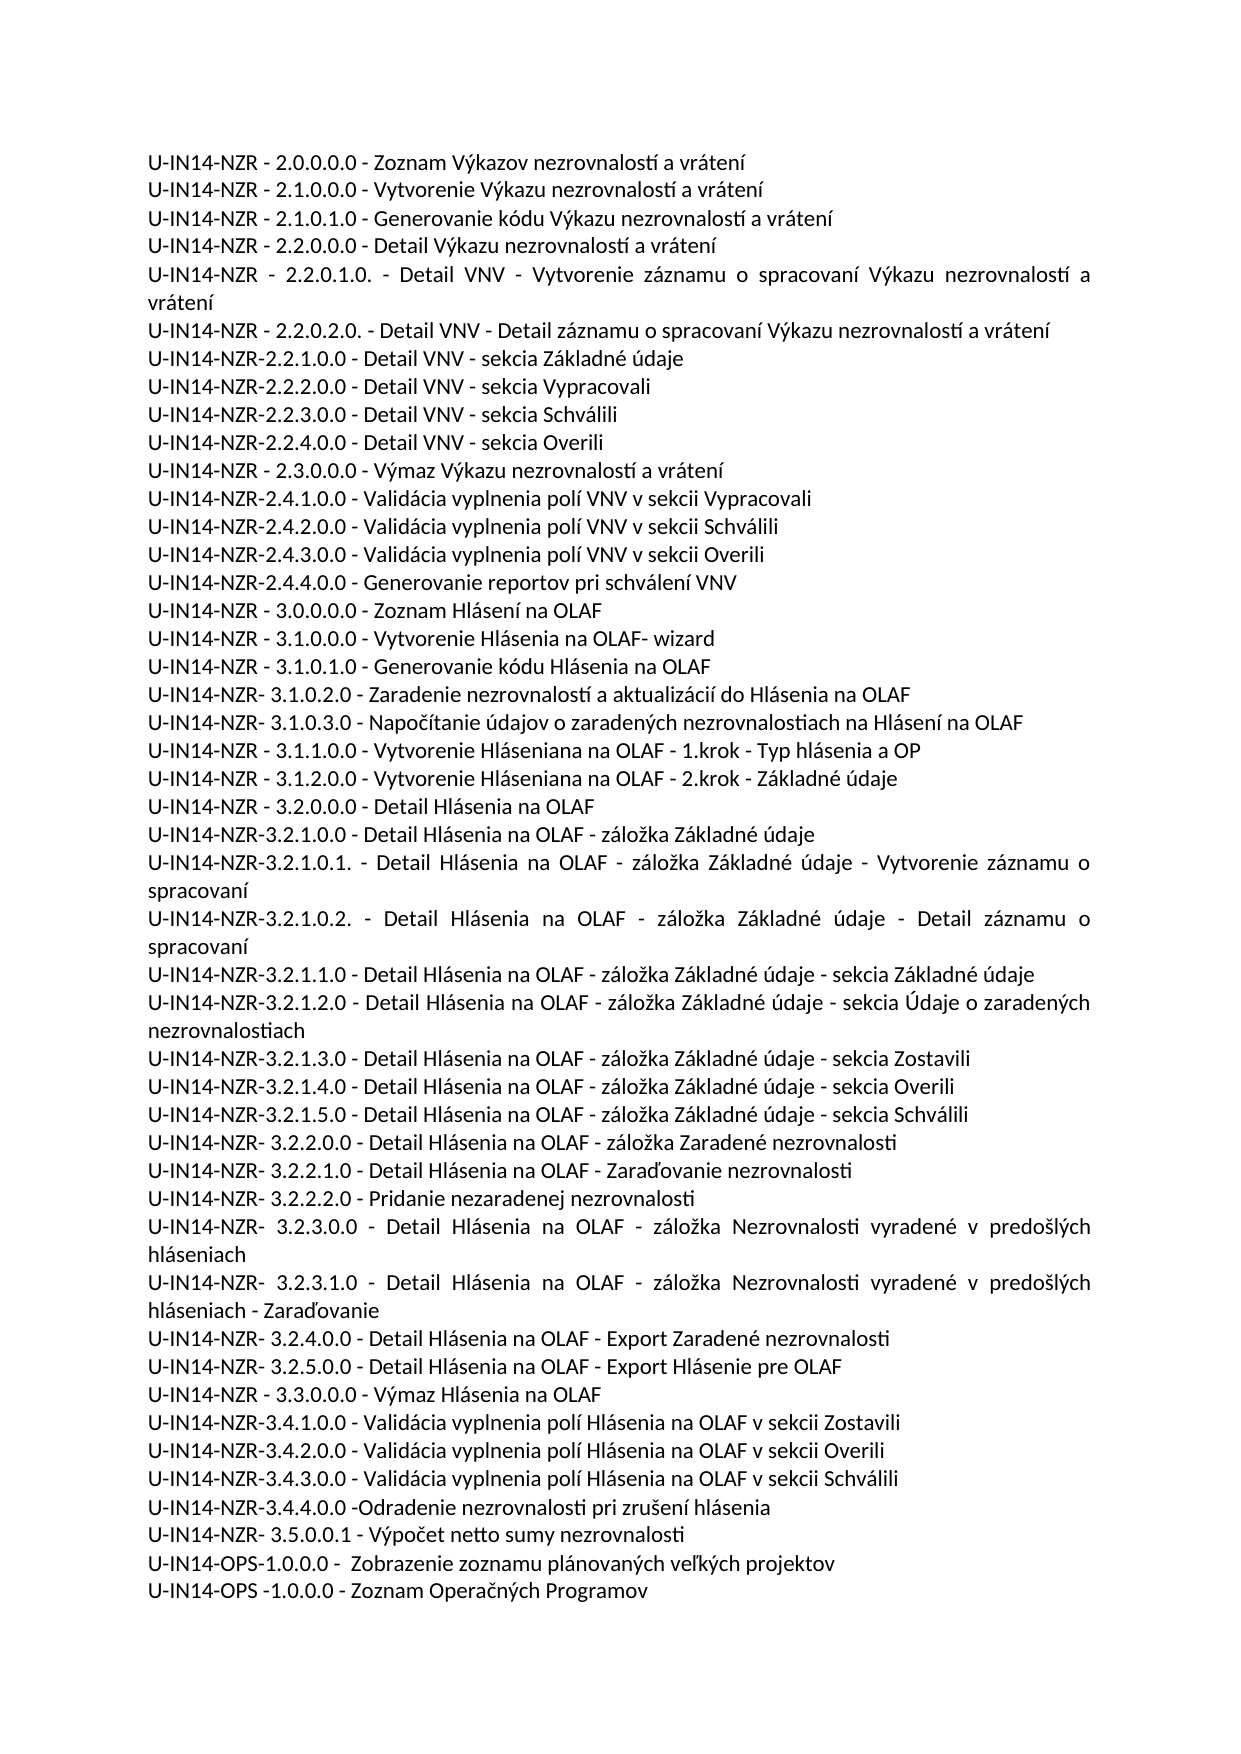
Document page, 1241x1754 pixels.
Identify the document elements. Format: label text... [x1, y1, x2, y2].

text U-IN14-NZR-2.2.1.0.0 - Detail VNV - sekcia Základné údaje [148, 344, 1093, 372]
text U-IN14-NZR-2.2.2.0.0 - Detail VNV - sekcia Vypracovali [148, 372, 1093, 400]
text U-IN14-NZR- 3.1.0.3.0 - Napočítanie údajov o zaradených nezrovnalostiach na Hlásení na OLAF [148, 708, 1093, 736]
text U-IN14-NZR-2.4.4.0.0 - Generovanie reportov pri schválení VNV [148, 568, 1093, 596]
text U-IN14-NZR-2.2.3.0.0 - Detail VNV - sekcia Schválili [148, 400, 1093, 428]
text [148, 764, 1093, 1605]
text U-IN14-NZR - 2.3.0.0.0 - Výmaz Výkazu nezrovnalostí a vrátení [148, 456, 1093, 484]
text U-IN14-NZR - 3.0.0.0.0 - Zoznam Hlásení na OLAF [148, 596, 1093, 624]
text U-IN14-NZR - 2.1.0.0.0 - Vytvorenie Výkazu nezrovnalostí a vrátení [148, 176, 1093, 204]
text U-IN14-NZR - 3.1.0.1.0 - Generovanie kódu Hlásenia na OLAF [148, 652, 1093, 680]
text U-IN14-NZR - 3.1.1.0.0 - Vytvorenie Hláseniana na OLAF - 1.krok - Typ hlásenia a OP [148, 736, 1093, 764]
text U-IN14-NZR-2.2.4.0.0 - Detail VNV - sekcia Overili [148, 428, 1093, 456]
text U-IN14-NZR-2.4.2.0.0 - Validácia vyplnenia polí VNV v sekcii Schválili [148, 512, 1093, 540]
text U-IN14-NZR-2.4.3.0.0 - Validácia vyplnenia polí VNV v sekcii Overili [148, 540, 1093, 568]
text U-IN14-NZR - 2.0.0.0.0 - Zoznam Výkazov nezrovnalostí a vrátení [148, 148, 1093, 176]
text U-IN14-NZR - 2.1.0.1.0 - Generovanie kódu Výkazu nezrovnalostí a vrátení [148, 204, 1093, 232]
text U-IN14-NZR - 2.2.0.2.0. - Detail VNV - Detail záznamu o spracovaní Výkazu nezrovnalostí a vrátení [148, 316, 1093, 344]
text U-IN14-NZR - 2.2.0.0.0 - Detail Výkazu nezrovnalostí a vrátení [148, 232, 1093, 260]
text U-IN14-NZR- 3.1.0.2.0 - Zaradenie nezrovnalostí a aktualizácií do Hlásenia na OLAF [148, 680, 1093, 708]
text U-IN14-NZR - 2.2.0.1.0. - Detail VNV - Vytvorenie záznamu o spracovaní Výkazu nezrovnalostí a vrátení [148, 260, 1093, 316]
text U-IN14-NZR - 3.1.0.0.0 - Vytvorenie Hlásenia na OLAF- wizard [148, 624, 1093, 652]
text U-IN14-NZR-2.4.1.0.0 - Validácia vyplnenia polí VNV v sekcii Vypracovali [148, 484, 1093, 512]
